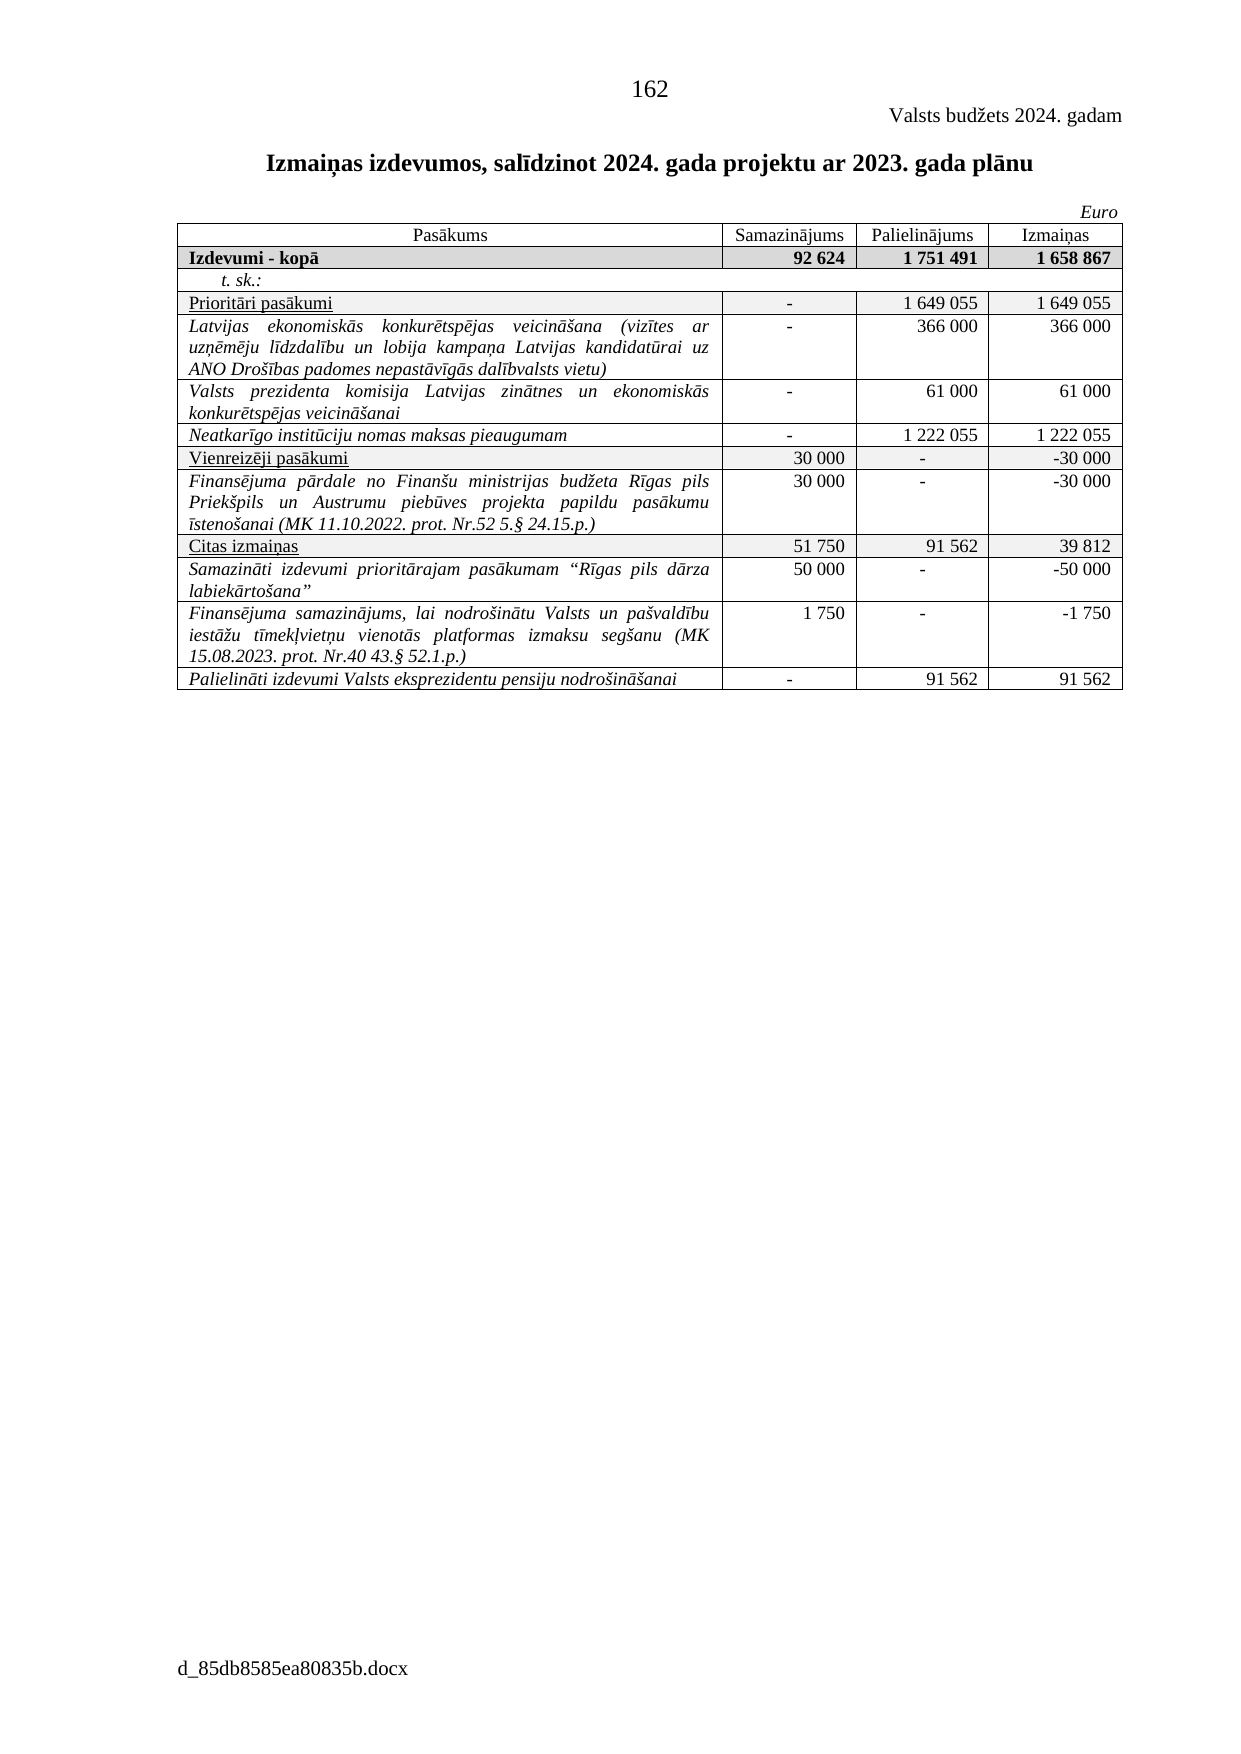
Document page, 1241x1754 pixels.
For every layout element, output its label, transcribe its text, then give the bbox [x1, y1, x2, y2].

table_cell Valsts prezidenta komisija Latvijas zinātnes un ekonomiskās konkurētspējas veicināšanai [178, 380, 722, 423]
table_header Samazinājums [723, 224, 856, 246]
table_cell 1 649 055 [857, 292, 988, 313]
table_cell 1 222 055 [989, 424, 1122, 446]
table_header Izmaiņas [989, 224, 1122, 246]
table_cell t. sk.: [178, 269, 1122, 291]
table_cell 30 000 [723, 470, 856, 534]
table_cell 1 649 055 [989, 292, 1122, 313]
table_cell 39 812 [989, 535, 1122, 557]
table_cell 1 751 491 [857, 247, 988, 268]
table_cell - [723, 668, 856, 689]
table_cell Palielināti izdevumi Valsts eksprezidentu pensiju nodrošināšanai [178, 668, 722, 689]
table_cell Latvijas ekonomiskās konkurētspējas veicināšana (vizītes ar uzņēmēju līdzdalību un lobija kampaņa Latvijas kandidatūrai uz ANO Drošības padomes nepastāvīgās dalībvalsts vietu) [178, 315, 722, 379]
table_cell 1 222 055 [857, 424, 988, 446]
table_cell 51 750 [723, 535, 856, 557]
table_cell - [723, 380, 856, 423]
table_cell 30 000 [723, 447, 856, 468]
table_cell Neatkarīgo institūciju nomas maksas pieaugumam [178, 424, 722, 446]
table_cell 1 750 [723, 602, 856, 667]
table_cell -30 000 [989, 470, 1122, 534]
table_cell Finansējuma pārdale no Finanšu ministrijas budžeta Rīgas pils Priekšpils un Austrumu piebūves projekta papildu pasākumu īstenošanai (MK 11.10.2022. prot. Nr.52 5.§ 24.15.p.) [178, 470, 722, 534]
text Izmaiņas izdevumos, salīdzinot 2024. gada projektu ar 2023. gada plānu [177, 148, 1122, 176]
text Euro [1002, 201, 1122, 223]
table_cell -50 000 [989, 558, 1122, 601]
table_cell - [723, 424, 856, 446]
table_cell 1 658 867 [989, 247, 1122, 268]
table_cell - [857, 470, 988, 534]
table_cell 92 624 [723, 247, 856, 268]
table_cell Samazināti izdevumi prioritārajam pasākumam “Rīgas pils dārza labiekārtošana” [178, 558, 722, 601]
table_cell - [857, 447, 988, 468]
table_cell -1 750 [989, 602, 1122, 667]
table_cell - [857, 602, 988, 667]
table_cell Izdevumi - kopā [178, 247, 722, 268]
table_cell Finansējuma samazinājums, lai nodrošinātu Valsts un pašvaldību iestāžu tīmekļvietņu vienotās platformas izmaksu segšanu (MK 15.08.2023. prot. Nr.40 43.§ 52.1.p.) [178, 602, 722, 667]
table_cell 91 562 [989, 668, 1122, 689]
table_cell - [723, 315, 856, 379]
table_cell Prioritāri pasākumi [178, 292, 722, 313]
table_cell 91 562 [857, 668, 988, 689]
table_cell Vienreizēji pasākumi [178, 447, 722, 468]
table_cell - [857, 558, 988, 601]
table_cell 366 000 [989, 315, 1122, 379]
table_cell 366 000 [857, 315, 988, 379]
table_cell 50 000 [723, 558, 856, 601]
table_header Pasākums [178, 224, 722, 246]
table_cell 61 000 [857, 380, 988, 423]
table_cell - [723, 292, 856, 313]
table_cell 91 562 [857, 535, 988, 557]
table_cell -30 000 [989, 447, 1122, 468]
table_header Palielinājums [857, 224, 988, 246]
table_cell Citas izmaiņas [178, 535, 722, 557]
table_cell 61 000 [989, 380, 1122, 423]
